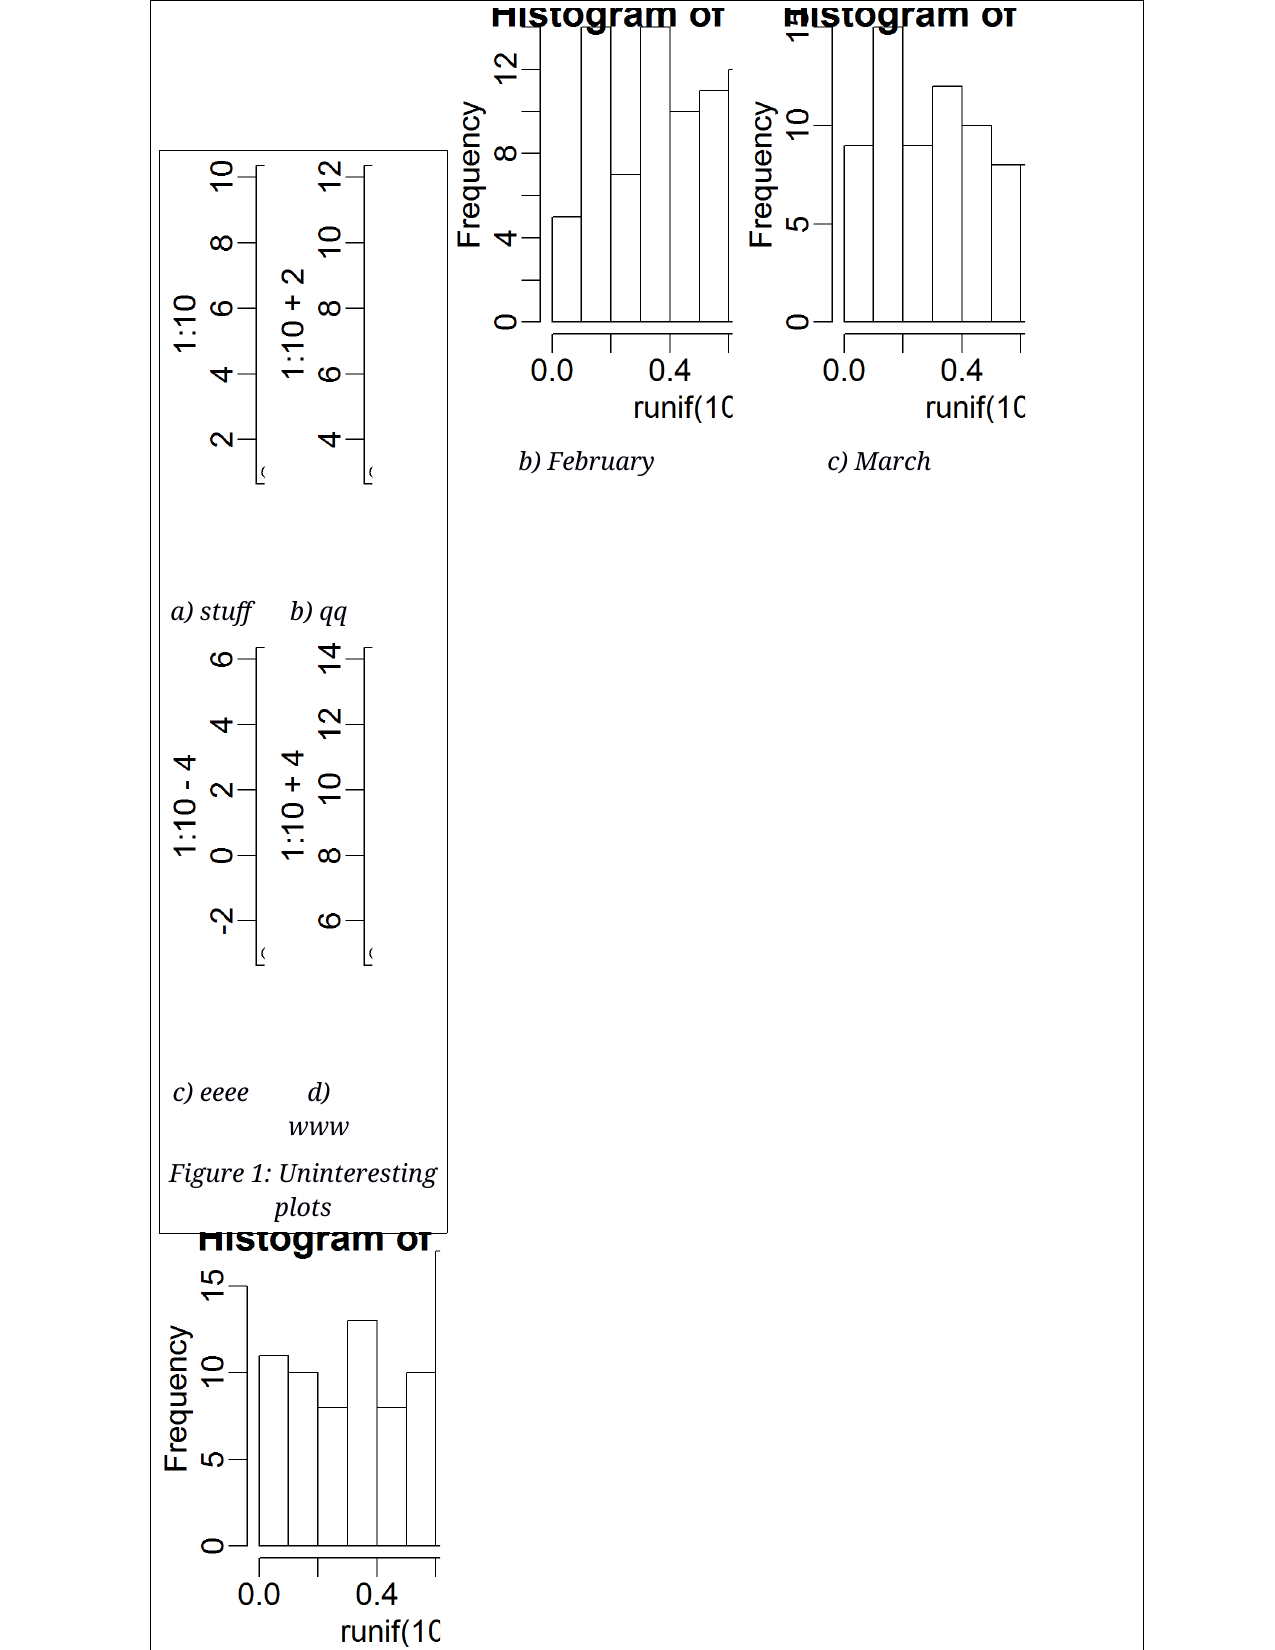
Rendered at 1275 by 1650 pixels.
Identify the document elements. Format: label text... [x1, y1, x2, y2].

table_header a) stuff [160, 159, 264, 640]
table_header b) February [440, 9, 733, 1650]
picture [275, 640, 373, 1054]
text Figure 1: Uninteresting plots [168, 1156, 438, 1224]
table_header c) March [733, 9, 1025, 1650]
picture [451, 8, 733, 423]
table_header b) qq [265, 159, 373, 640]
picture [158, 1232, 441, 1647]
table_cell d) www [265, 640, 373, 1156]
table_cell c) eeee [160, 640, 264, 1156]
picture [167, 640, 265, 1054]
picture [275, 158, 373, 573]
picture [167, 158, 265, 573]
picture [743, 8, 1026, 423]
table_header a) January [151, 9, 440, 1650]
